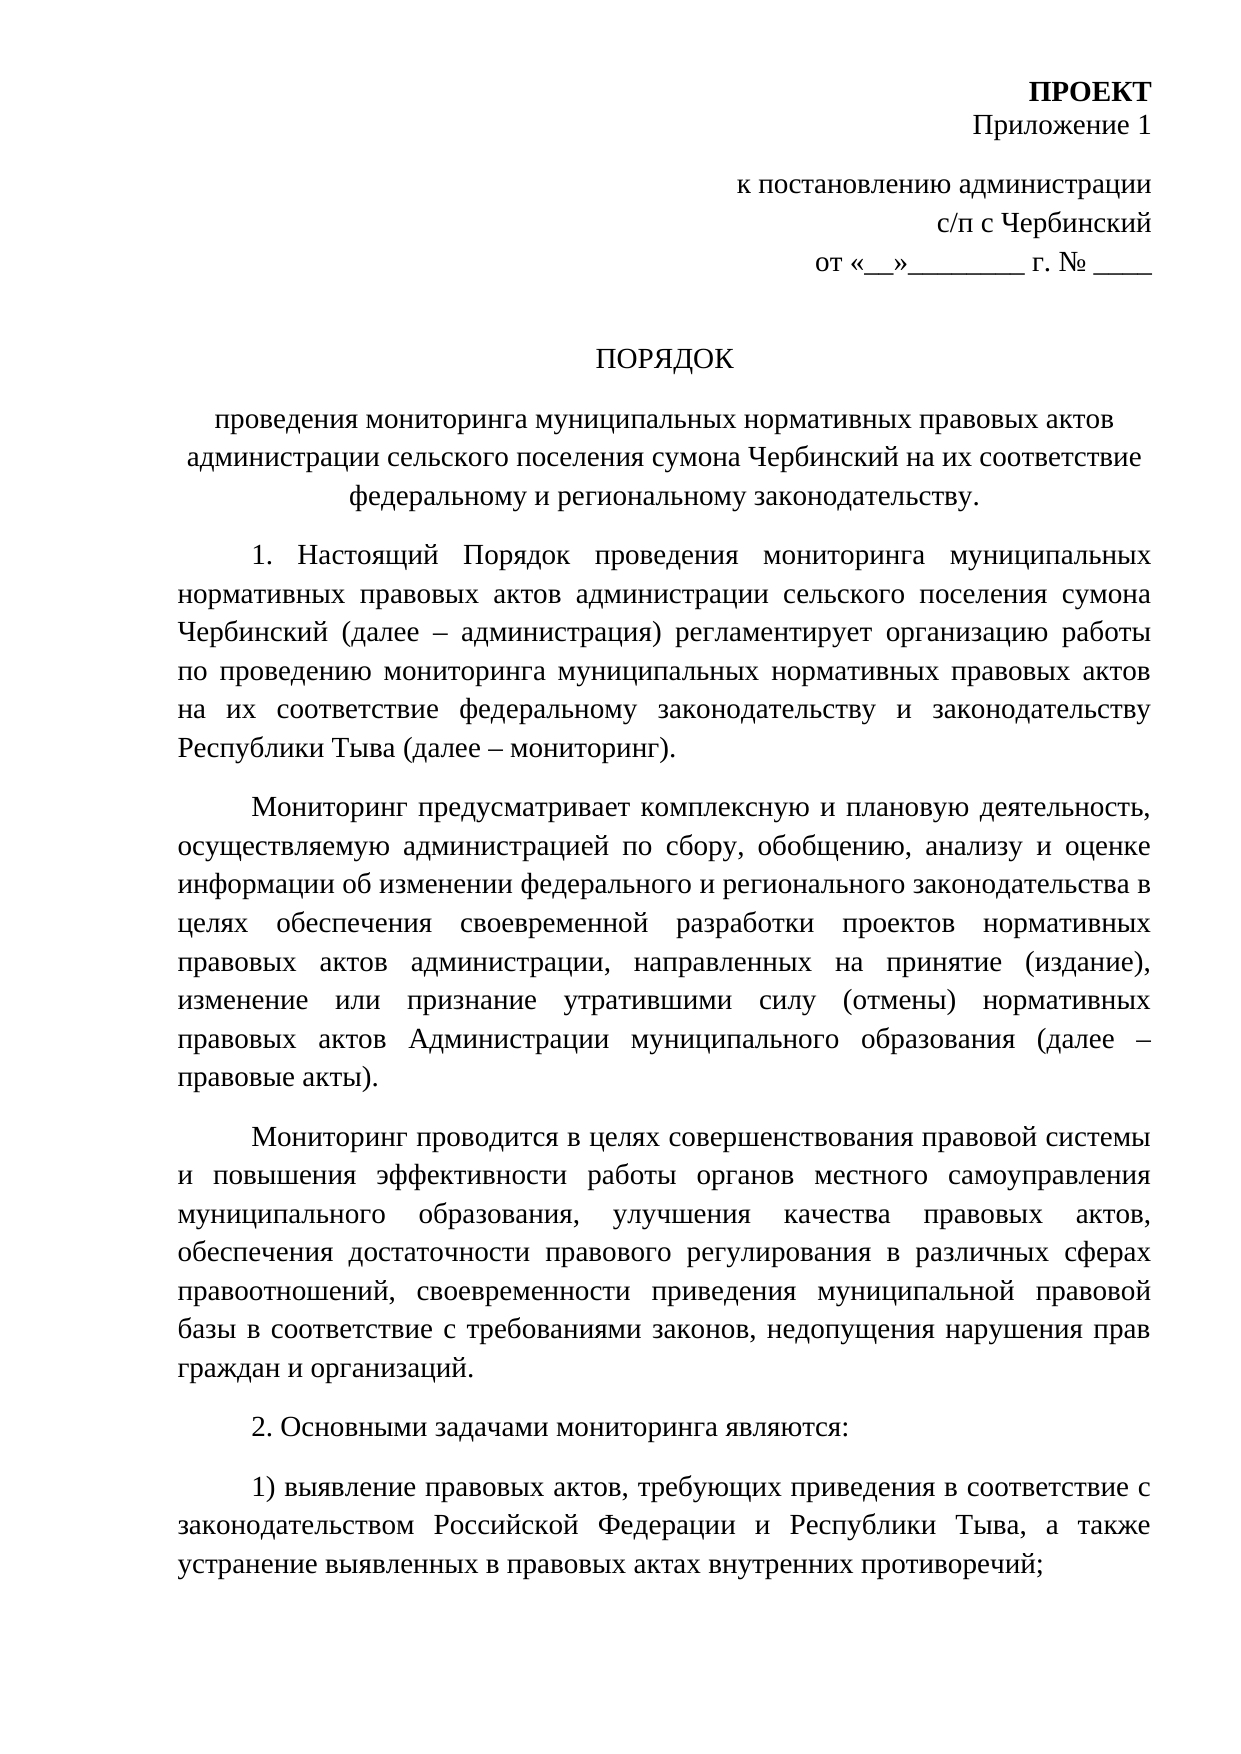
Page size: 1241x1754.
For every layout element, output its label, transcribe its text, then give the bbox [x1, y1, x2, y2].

text 1. Настоящий Порядок проведения мониторинга муниципальных нормативных правовых актов администрации сельского поселения сумона Чербинский (далее – администрация) регламентирует организацию работы по проведению мониторинга муниципальных нормативных правовых актов на их соответствие федеральному законодательству и законодательству Республики Тыва (далее – мониторинг). [177, 537, 1152, 764]
text к постановлению администрации [709, 167, 1152, 200]
text 1) выявление правовых актов, требующих приведения в соответствие с законодательством Российской Федерации и Республики Тыва, а также устранение выявленных в правовых актах внутренних противоречий; [177, 1469, 1152, 1579]
text Мониторинг предусматривает комплексную и плановую деятельность, осуществляемую администрацией по сбору, обобщению, анализу и оценке информации об изменении федерального и регионального законодательства в целях обеспечения своевременной разработки проектов нормативных правовых актов администрации, направленных на принятие (издание), изменение или признание утратившими силу (отмены) нормативных правовых актов Администрации муниципального образования (далее – правовые акты). [177, 789, 1152, 1093]
text от «__»________ г. № ____ [709, 244, 1152, 277]
text проведения мониторинга муниципальных нормативных правовых актов администрации сельского поселения сумона Чербинский на их соответствие федеральному и региональному законодательству. [177, 401, 1152, 512]
text Мониторинг проводится в целях совершенствования правовой системы и повышения эффективности работы органов местного самоуправления муниципального образования, улучшения качества правовых актов, обеспечения достаточности правового регулирования в различных сферах правоотношений, своевременности приведения муниципальной правовой базы в соответствие с требованиями законов, недопущения нарушения прав граждан и организаций. [177, 1119, 1152, 1383]
text Приложение 1 [177, 107, 1152, 141]
text ПОРЯДОК [177, 342, 1152, 375]
text с/п с Чербинский [709, 205, 1152, 239]
text 2. Основными задачами мониторинга являются: [177, 1409, 1152, 1443]
